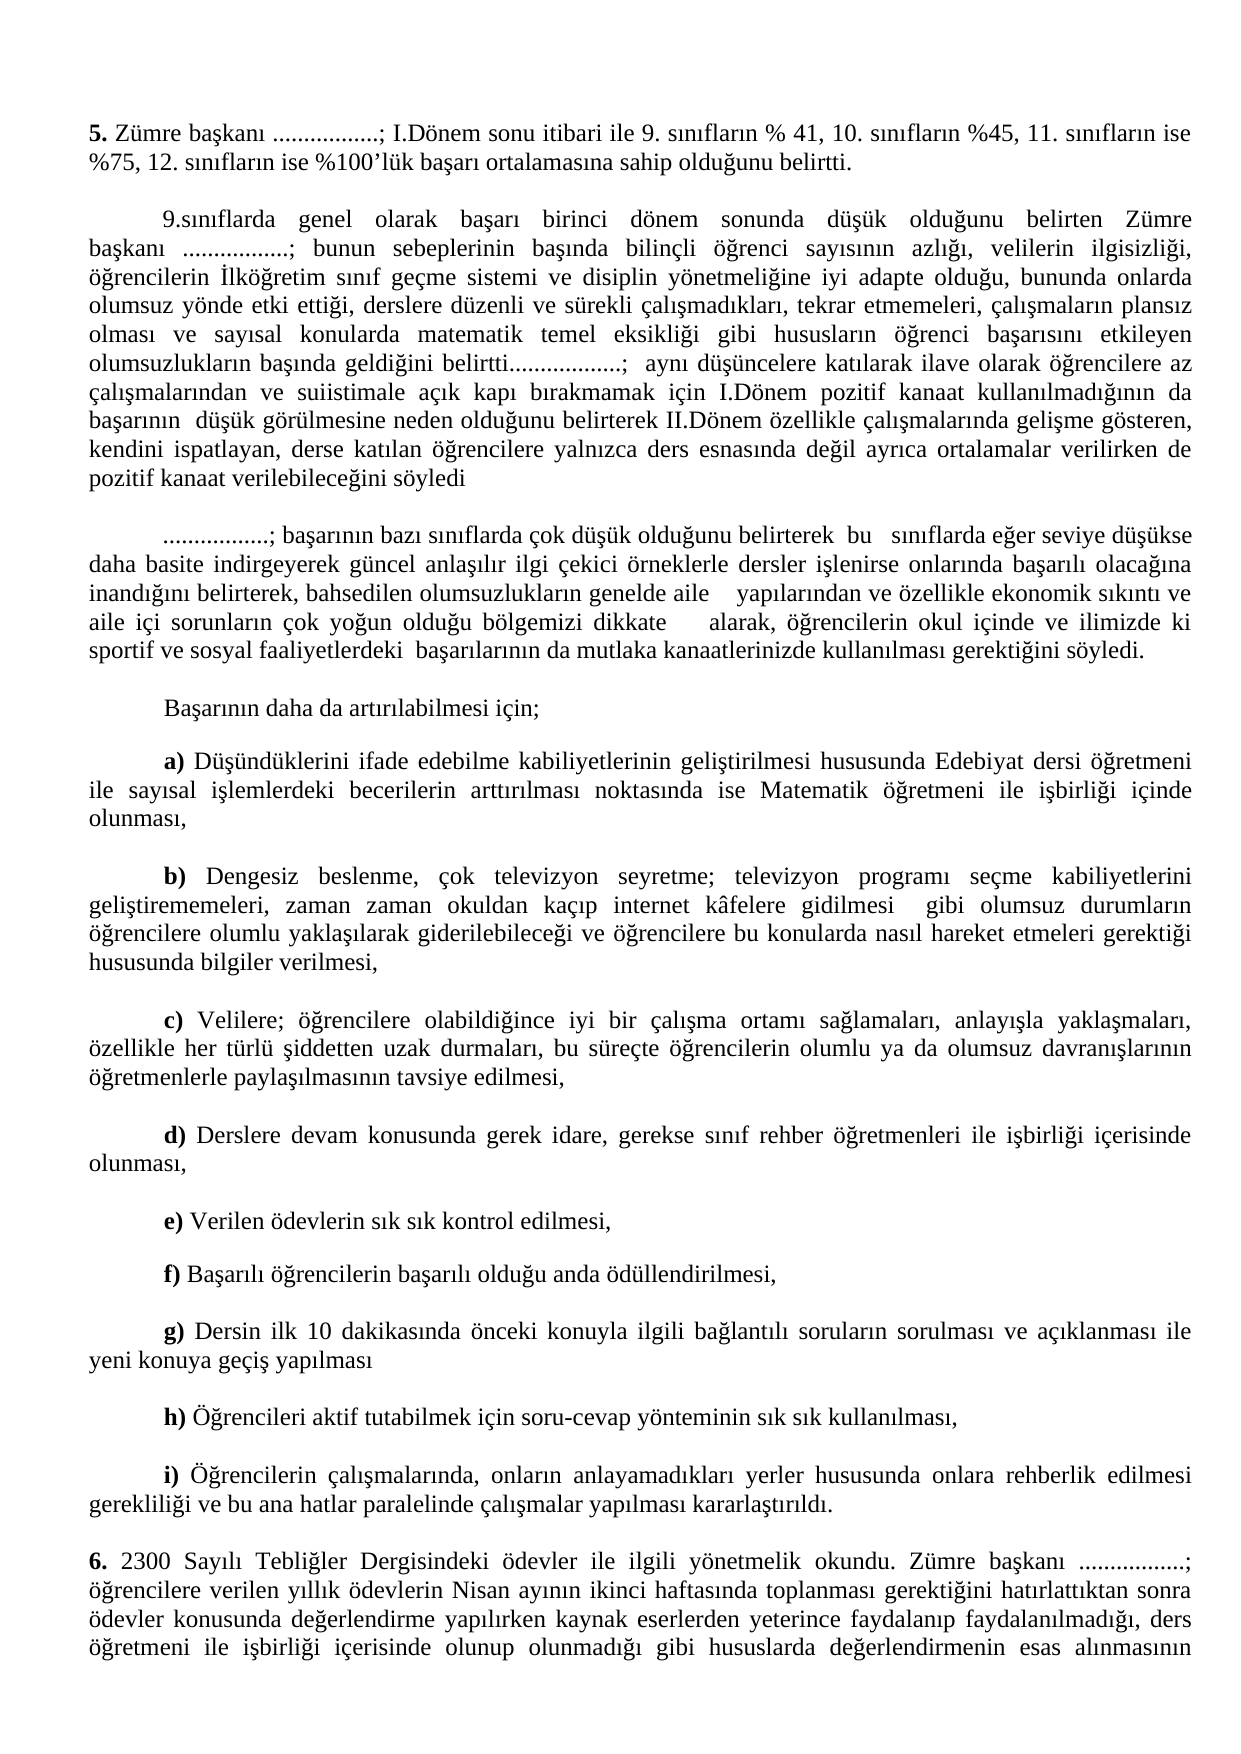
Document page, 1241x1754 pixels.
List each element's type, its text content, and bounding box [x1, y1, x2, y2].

text c) Velilere; öğrencilere olabildiğince iyi bir çalışma ortamı sağlamaları, anlayışla yaklaşmaları, özellikle her türlü şiddetten uzak durmaları, bu süreçte öğrencilerin olumlu ya da olumsuz davranışlarının öğretmenlerle paylaşılmasının tavsiye edilmesi, [89, 1005, 1193, 1091]
text e) Verilen ödevlerin sık sık kontrol edilmesi, [89, 1206, 1193, 1235]
text 9.sınıflarda genel olarak başarı birinci dönem sonunda düşük olduğunu belirten Zümre başkanı .................; bunun sebeplerinin başında bilinçli öğrenci sayısının azlığı, velilerin ilgisizliği, öğrencilerin İlköğretim sınıf geçme sistemi ve disiplin yönetmeliğine iyi adapte olduğu, bununda onlarda olumsuz yönde etki ettiği, derslere düzenli ve sürekli çalışmadıkları, tekrar etmemeleri, çalışmaların plansız olması ve sayısal konularda matematik temel eksikliği gibi hususların öğrenci başarısını etkileyen olumsuzlukların başında geldiğini belirtti..................; aynı düşüncelere katılarak ilave olarak öğrencilere az çalışmalarından ve suiistimale açık kapı bırakmamak için I.Dönem pozitif kanaat kullanılmadığının da başarının düşük görülmesine neden olduğunu belirterek II.Dönem özellikle çalışmalarında gelişme gösteren, kendini ispatlayan, derse katılan öğrencilere yalnızca ders esnasında değil ayrıca ortalamalar verilirken de pozitif kanaat verilebileceğini söyledi [89, 204, 1193, 492]
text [89, 1546, 1193, 1661]
text b) Dengesiz beslenme, çok televizyon seyretme; televizyon programı seçme kabiliyetlerini geliştirememeleri, zaman zaman okuldan kaçıp internet kâfelere gidilmesi gibi olumsuz durumların öğrencilere olumlu yaklaşılarak giderilebileceği ve öğrencilere bu konularda nasıl hareket etmeleri gerektiği hususunda bilgiler verilmesi, [89, 861, 1193, 976]
text a) Düşündüklerini ifade edebilme kabiliyetlerinin geliştirilmesi hususunda Edebiyat dersi öğretmeni ile sayısal işlemlerdeki becerilerin arttırılması noktasında ise Matematik öğretmeni ile işbirliği içinde olunması, [89, 746, 1193, 832]
text .................; başarının bazı sınıflarda çok düşük olduğunu belirterek bu sınıflarda eğer seviye düşükse daha basite indirgeyerek güncel anlaşılır ilgi çekici örneklerle dersler işlenirse onlarında başarılı olacağına inandığını belirterek, bahsedilen olumsuzlukların genelde aile yapılarından ve özellikle ekonomik sıkıntı ve aile içi sorunların çok yoğun olduğu bölgemizi dikkate alarak, öğrencilerin okul içinde ve ilimizde ki sportif ve sosyal faaliyetlerdeki başarılarının da mutlaka kanaatlerinizde kullanılması gerektiğini söyledi. [89, 521, 1193, 664]
text d) Derslere devam konusunda gerek idare, gerekse sınıf rehber öğretmenleri ile işbirliği içerisinde olunması, [89, 1120, 1193, 1177]
text f) Başarılı öğrencilerin başarılı olduğu anda ödüllendirilmesi, [89, 1259, 1193, 1287]
text g) Dersin ilk 10 dakikasında önceki konuyla ilgili bağlantılı soruların sorulması ve açıklanması ile yeni konuya geçiş yapılması [89, 1316, 1193, 1374]
text h) Öğrencileri aktif tutabilmek için soru-cevap yönteminin sık sık kullanılması, [89, 1402, 1193, 1431]
text 5. Zümre başkanı .................; I.Dönem sonu itibari ile 9. sınıfların % 41, 10. sınıfların %45, 11. sınıfların ise %75, 12. sınıfların ise %100’lük başarı ortalamasına sahip olduğunu belirtti. [89, 118, 1193, 176]
text Başarının daha da artırılabilmesi için; [89, 693, 1193, 722]
text i) Öğrencilerin çalışmalarında, onların anlayamadıkları yerler hususunda onlara rehberlik edilmesi gerekliliği ve bu ana hatlar paralelinde çalışmalar yapılması kararlaştırıldı. [89, 1460, 1193, 1517]
